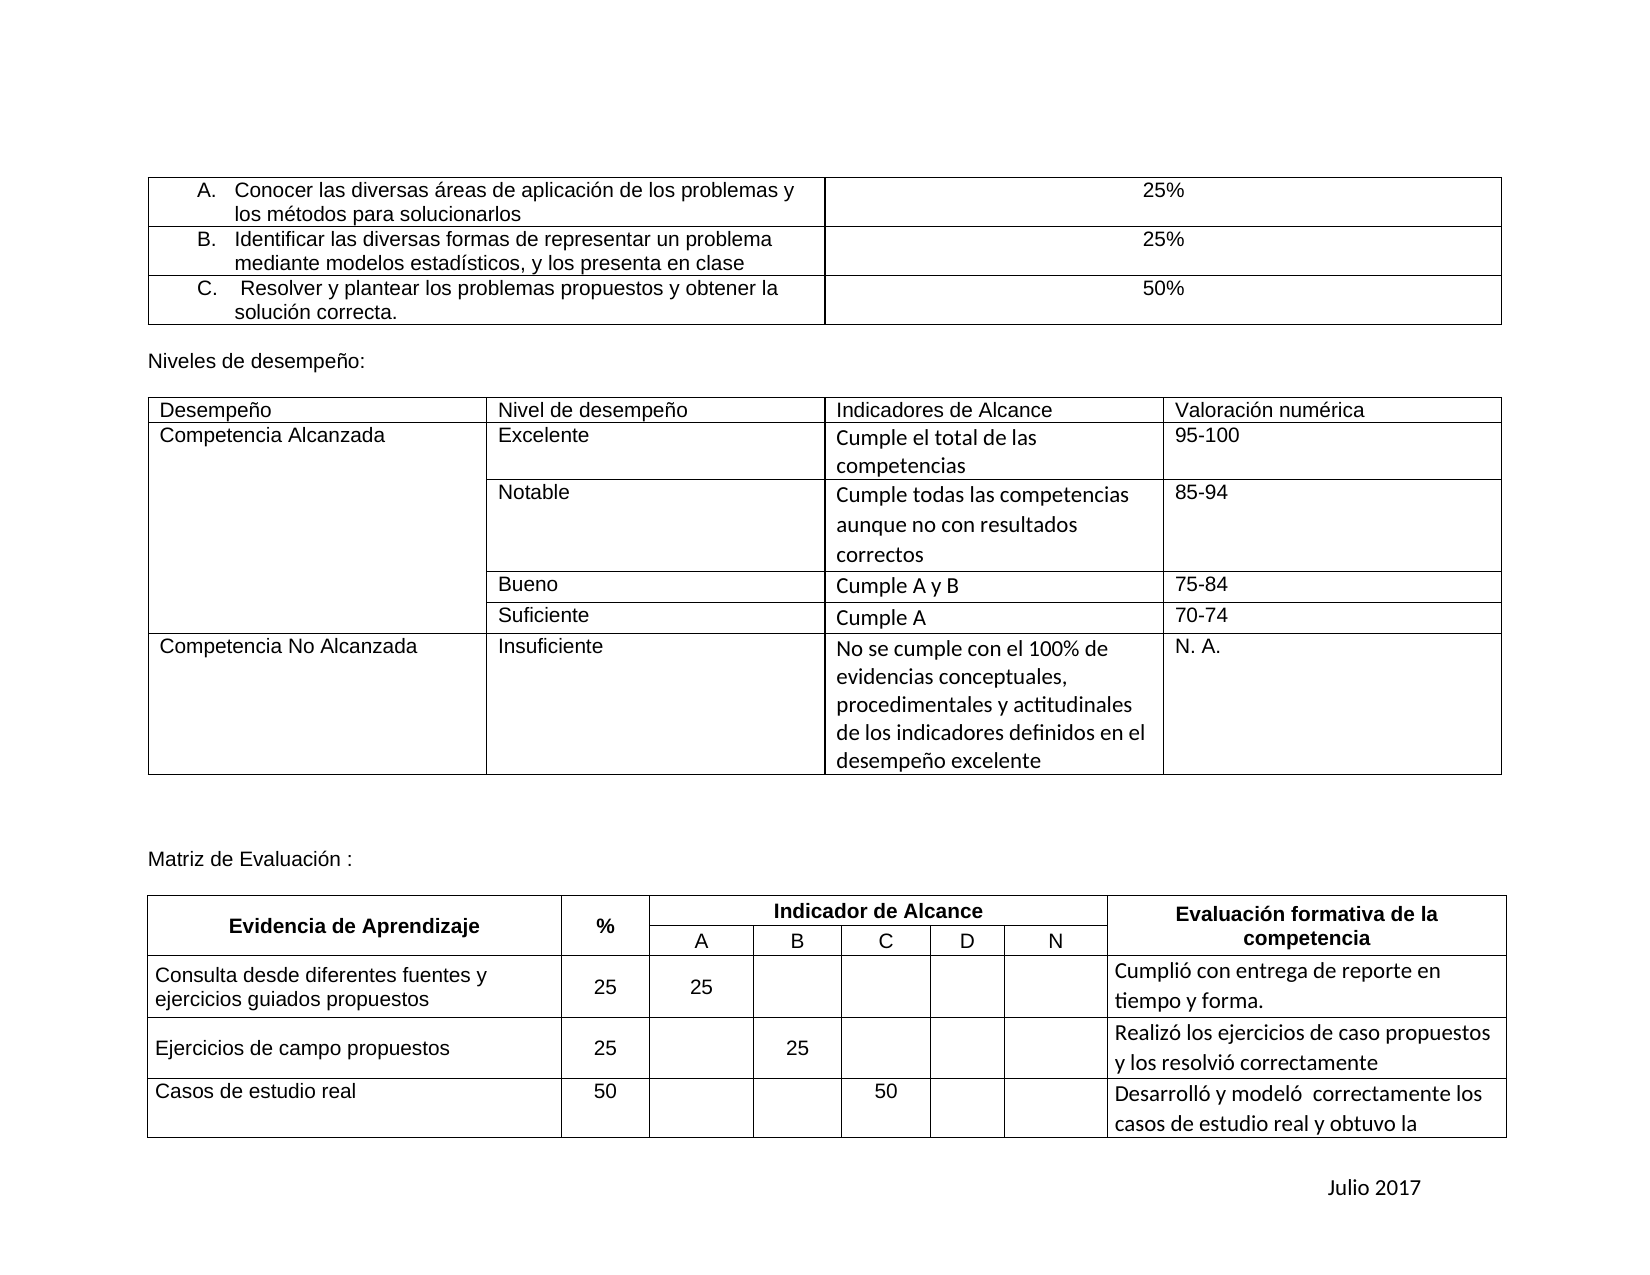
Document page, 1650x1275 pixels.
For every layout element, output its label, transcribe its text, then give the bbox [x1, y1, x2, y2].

table_cell [1005, 1018, 1107, 1078]
table_cell 25% [826, 178, 1501, 226]
table_cell Identificar las diversas formas de representar un problema mediante modelos estadísticos, y los presenta en clase [149, 227, 824, 275]
table_cell [650, 1018, 753, 1078]
table_cell [1005, 1079, 1107, 1137]
text Matriz de Evaluación : [148, 847, 1502, 871]
table_cell Realizó los ejercicios de caso propuestos y los resolvió correctamente [1108, 1018, 1506, 1078]
table_cell Insuficiente [487, 634, 824, 774]
table_header Indicadores de Alcance [826, 398, 1163, 422]
table_cell 95-100 [1164, 423, 1501, 479]
table_cell D [931, 926, 1004, 955]
table_cell [842, 1018, 930, 1078]
table_cell Excelente [487, 423, 824, 479]
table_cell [148, 1079, 561, 1137]
table_cell Cumple A [826, 603, 1163, 633]
table_cell C [842, 926, 930, 955]
table_cell 50% [826, 276, 1501, 324]
table_cell Suficiente [487, 603, 824, 633]
table_cell Conocer las diversas áreas de aplicación de los problemas y los métodos para solucionarlos [149, 178, 824, 226]
table_header Nivel de desempeño [487, 398, 824, 422]
table_cell [842, 956, 930, 1017]
table_cell 25 [562, 1018, 649, 1078]
table_cell [754, 1079, 841, 1137]
table_cell N. A. [1164, 634, 1501, 774]
table_cell Competencia No Alcanzada [149, 634, 486, 774]
table_cell [931, 1079, 1004, 1137]
table_cell [1005, 956, 1107, 1017]
table_header Evidencia de Aprendizaje [148, 896, 561, 955]
table_header Evaluación formativa de la competencia [1108, 896, 1506, 955]
table_cell [931, 956, 1004, 1017]
table_cell 25% [826, 227, 1501, 275]
table_header Indicador de Alcance [650, 896, 1107, 925]
table_cell [931, 1018, 1004, 1078]
table_cell 25 [562, 956, 649, 1017]
table_cell 50 [842, 1079, 930, 1137]
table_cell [1108, 1079, 1506, 1137]
table_cell 70-74 [1164, 603, 1501, 633]
table_cell Cumplió con entrega de reporte en tiempo y forma. [1108, 956, 1506, 1017]
table_header % [562, 896, 649, 955]
table_cell Competencia Alcanzada [149, 423, 486, 633]
table_cell [754, 956, 841, 1017]
table_cell N [1005, 926, 1107, 955]
table_cell Ejercicios de campo propuestos [148, 1018, 561, 1078]
table_cell Consulta desde diferentes fuentes y ejercicios guiados propuestos [148, 956, 561, 1017]
table_cell 50 [562, 1079, 649, 1137]
table_cell 75-84 [1164, 572, 1501, 602]
table_cell 85-94 [1164, 480, 1501, 571]
table_cell 25 [650, 956, 753, 1017]
table_cell Cumple el total de las competencias [826, 423, 1163, 479]
table_cell Cumple A y B [826, 572, 1163, 602]
table_cell [650, 1079, 753, 1137]
table_cell B [754, 926, 841, 955]
table_cell 25 [754, 1018, 841, 1078]
table_cell Resolver y plantear los problemas propuestos y obtener la solución correcta. [149, 276, 824, 324]
table_cell Notable [487, 480, 824, 571]
text Niveles de desempeño: [148, 349, 1502, 373]
table_header Valoración numérica [1164, 398, 1501, 422]
table_cell Bueno [487, 572, 824, 602]
table_header Desempeño [149, 398, 486, 422]
table_cell Cumple todas las competencias aunque no con resultados correctos [826, 480, 1163, 571]
table_cell No se cumple con el 100% de evidencias conceptuales, procedimentales y actitudinales de los indicadores definidos en el desempeño excelente [826, 634, 1163, 774]
table_cell A [650, 926, 753, 955]
